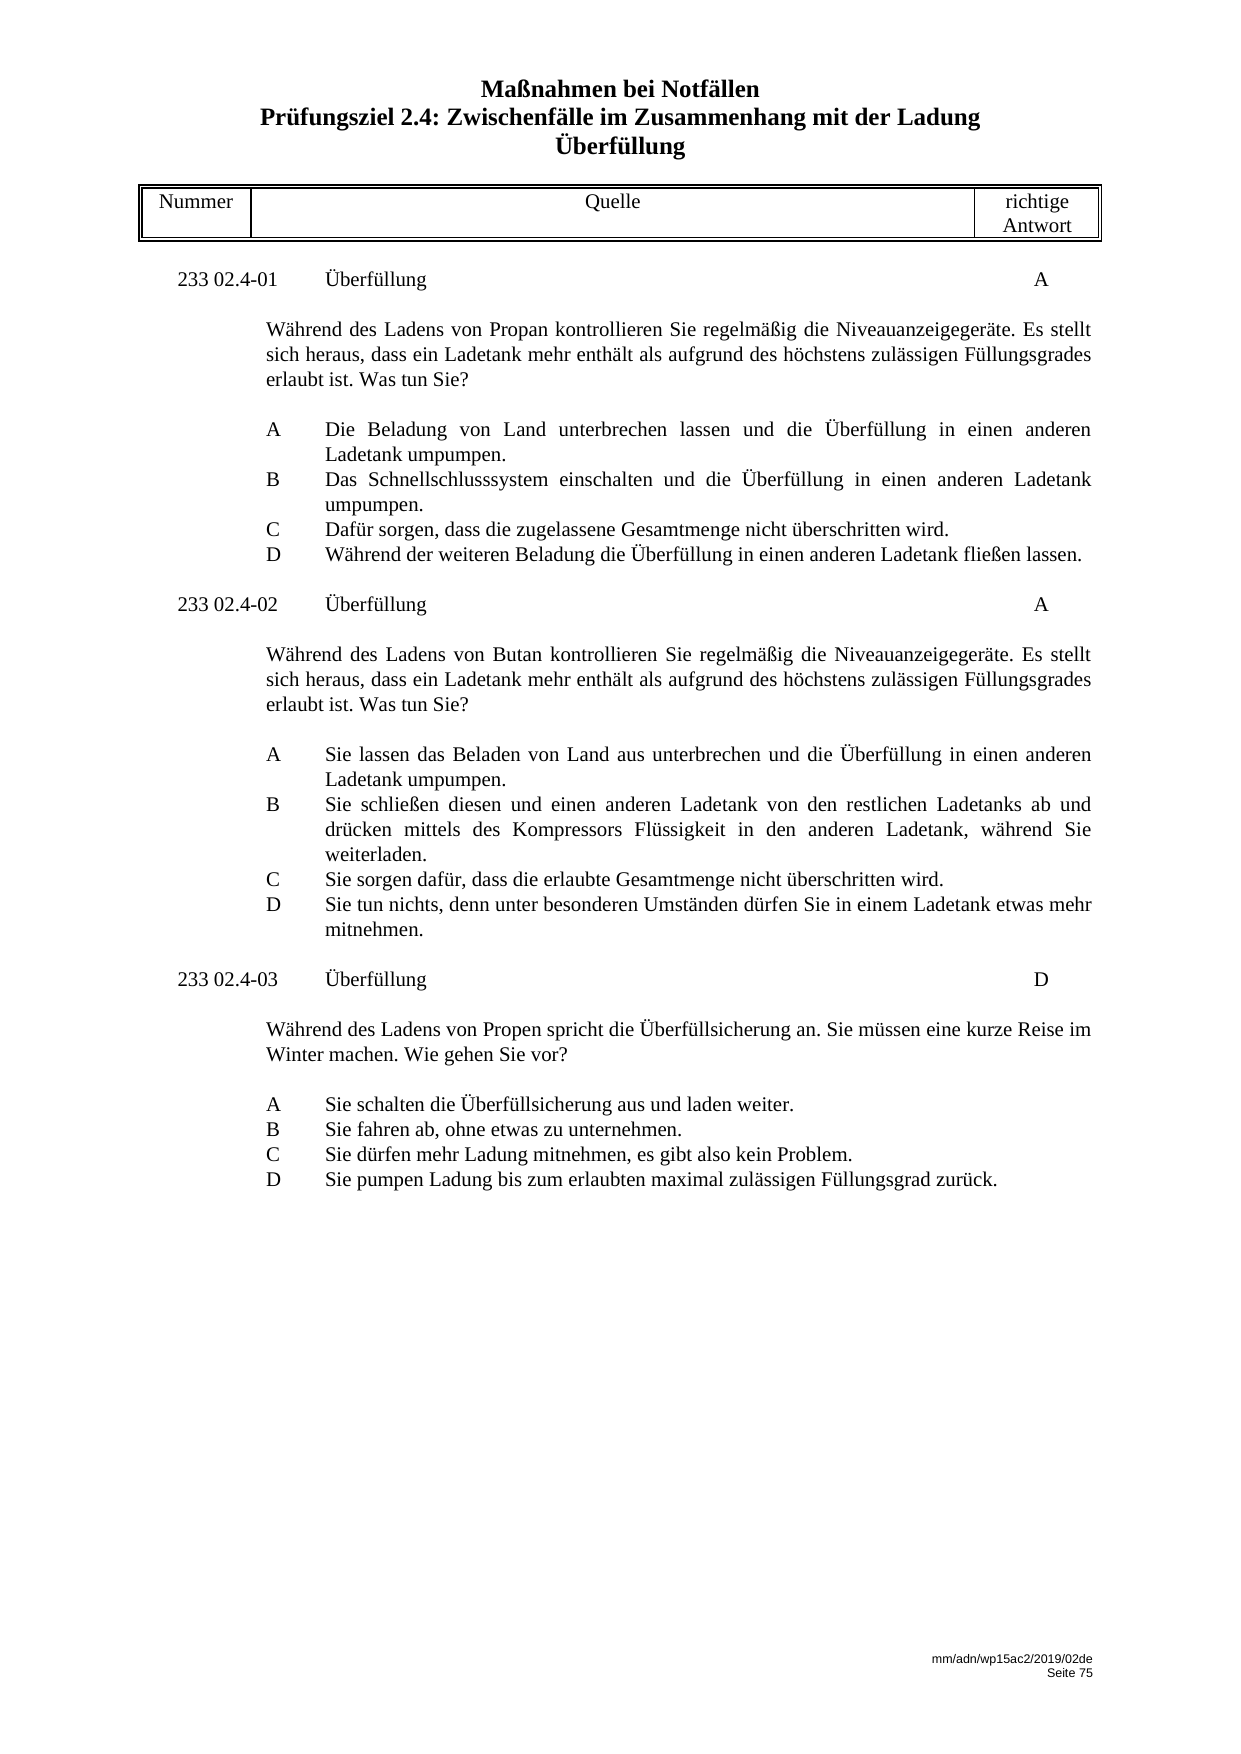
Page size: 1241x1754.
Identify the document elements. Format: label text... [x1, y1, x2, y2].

text 233 02.4-01 Überfüllung A [148, 266, 1093, 291]
text C Dafür sorgen, dass die zugelassene Gesamtmenge nicht überschritten wird. [148, 516, 1093, 541]
text A Sie schalten die Überfüllsicherung aus und laden weiter. [148, 1091, 1093, 1116]
text A Sie lassen das Beladen von Land aus unterbrechen und die Überfüllung in einen anderen Ladetank umpumpen. [148, 741, 1093, 791]
text Während des Ladens von Propen spricht die Überfüllsicherung an. Sie müssen eine kurze Reise im Winter machen. Wie gehen Sie vor? [148, 1016, 1093, 1066]
text Während des Ladens von Butan kontrollieren Sie regelmäßig die Niveauanzeigegeräte. Es stellt sich heraus, dass ein Ladetank mehr enthält als aufgrund des höchstens zulässigen Füllungsgrades erlaubt ist. Was tun Sie? [148, 641, 1093, 716]
text C Sie sorgen dafür, dass die erlaubte Gesamtmenge nicht überschritten wird. [148, 866, 1093, 891]
text Während des Ladens von Propan kontrollieren Sie regelmäßig die Niveauanzeigegeräte. Es stellt sich heraus, dass ein Ladetank mehr enthält als aufgrund des höchstens zulässigen Füllungsgrades erlaubt ist. Was tun Sie? [148, 316, 1093, 391]
text B Sie schließen diesen und einen anderen Ladetank von den restlichen Ladetanks ab und drücken mittels des Kompressors Flüssigkeit in den anderen Ladetank, während Sie weiterladen. [148, 791, 1093, 866]
text B Sie fahren ab, ohne etwas zu unternehmen. [148, 1116, 1093, 1141]
text D Sie pumpen Ladung bis zum erlaubten maximal zulässigen Füllungsgrad zurück. [148, 1166, 1093, 1191]
text C Sie dürfen mehr Ladung mitnehmen, es gibt also kein Problem. [148, 1141, 1093, 1166]
text D Während der weiteren Beladung die Überfüllung in einen anderen Ladetank fließen lassen. [148, 541, 1093, 566]
text 233 02.4-03 Überfüllung D [148, 966, 1093, 991]
text 233 02.4-02 Überfüllung A [148, 591, 1093, 616]
text D Sie tun nichts, denn unter besonderen Umständen dürfen Sie in einem Ladetank etwas mehr mitnehmen. [148, 891, 1093, 941]
text A Die Beladung von Land unterbrechen lassen und die Überfüllung in einen anderen Ladetank umpumpen. [148, 416, 1093, 466]
text B Das Schnellschlusssystem einschalten und die Überfüllung in einen anderen Ladetank umpumpen. [148, 466, 1093, 516]
